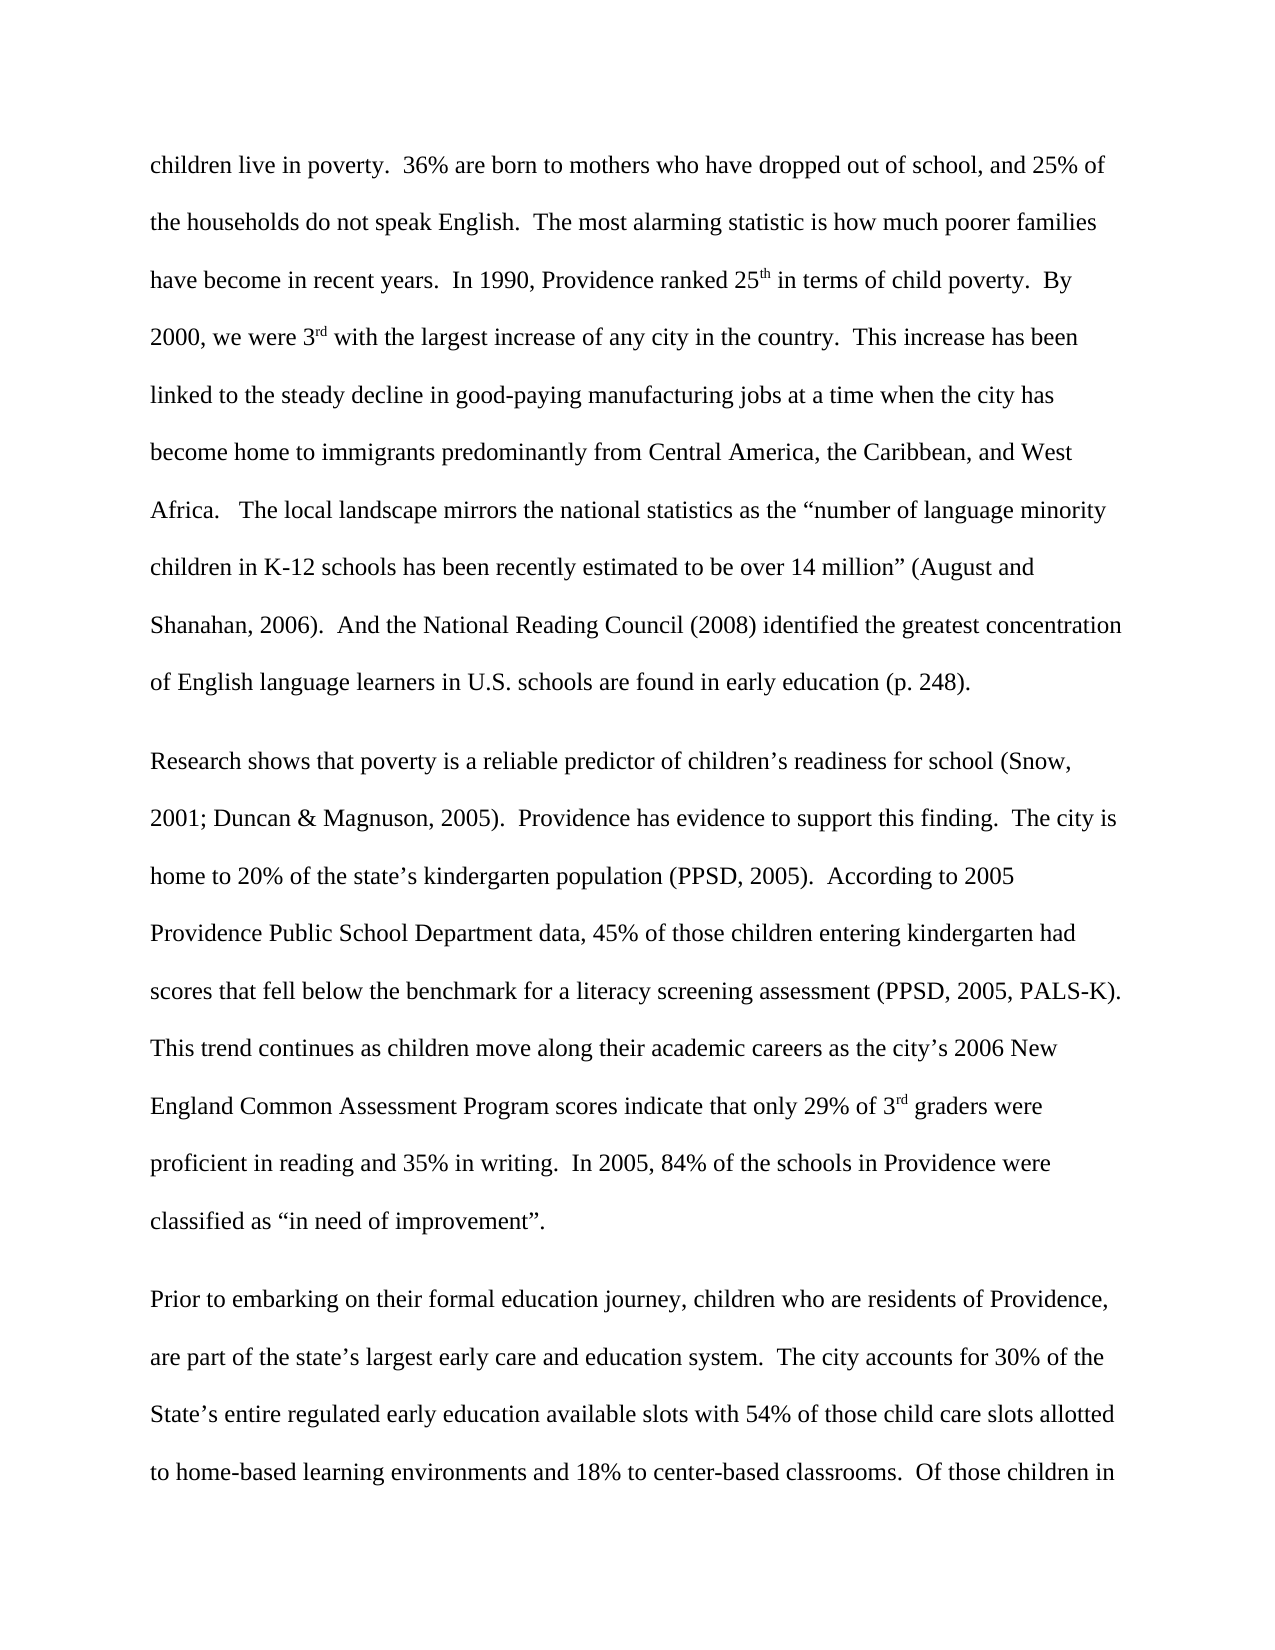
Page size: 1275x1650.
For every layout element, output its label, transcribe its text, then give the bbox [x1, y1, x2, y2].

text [150, 1284, 1125, 1485]
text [150, 150, 1125, 696]
text Research shows that poverty is a reliable predictor of children’s readiness for school (Snow, 2001; Duncan & Magnuson, 2005). Providence has evidence to support this finding. The city is home to 20% of the state’s kindergarten population (PPSD, 2005). According to 2005 Providence Public School Department data, 45% of those children entering kindergarten had scores that fell below the benchmark for a literacy screening assessment (PPSD, 2005, PALS-K). This trend continues as children move along their academic careers as the city’s 2006 New England Common Assessment Program scores indicate that only 29% of 3rd graders were proficient in reading and 35% in writing. In 2005, 84% of the schools in Providence were classified as “in need of improvement”. [150, 746, 1125, 1234]
